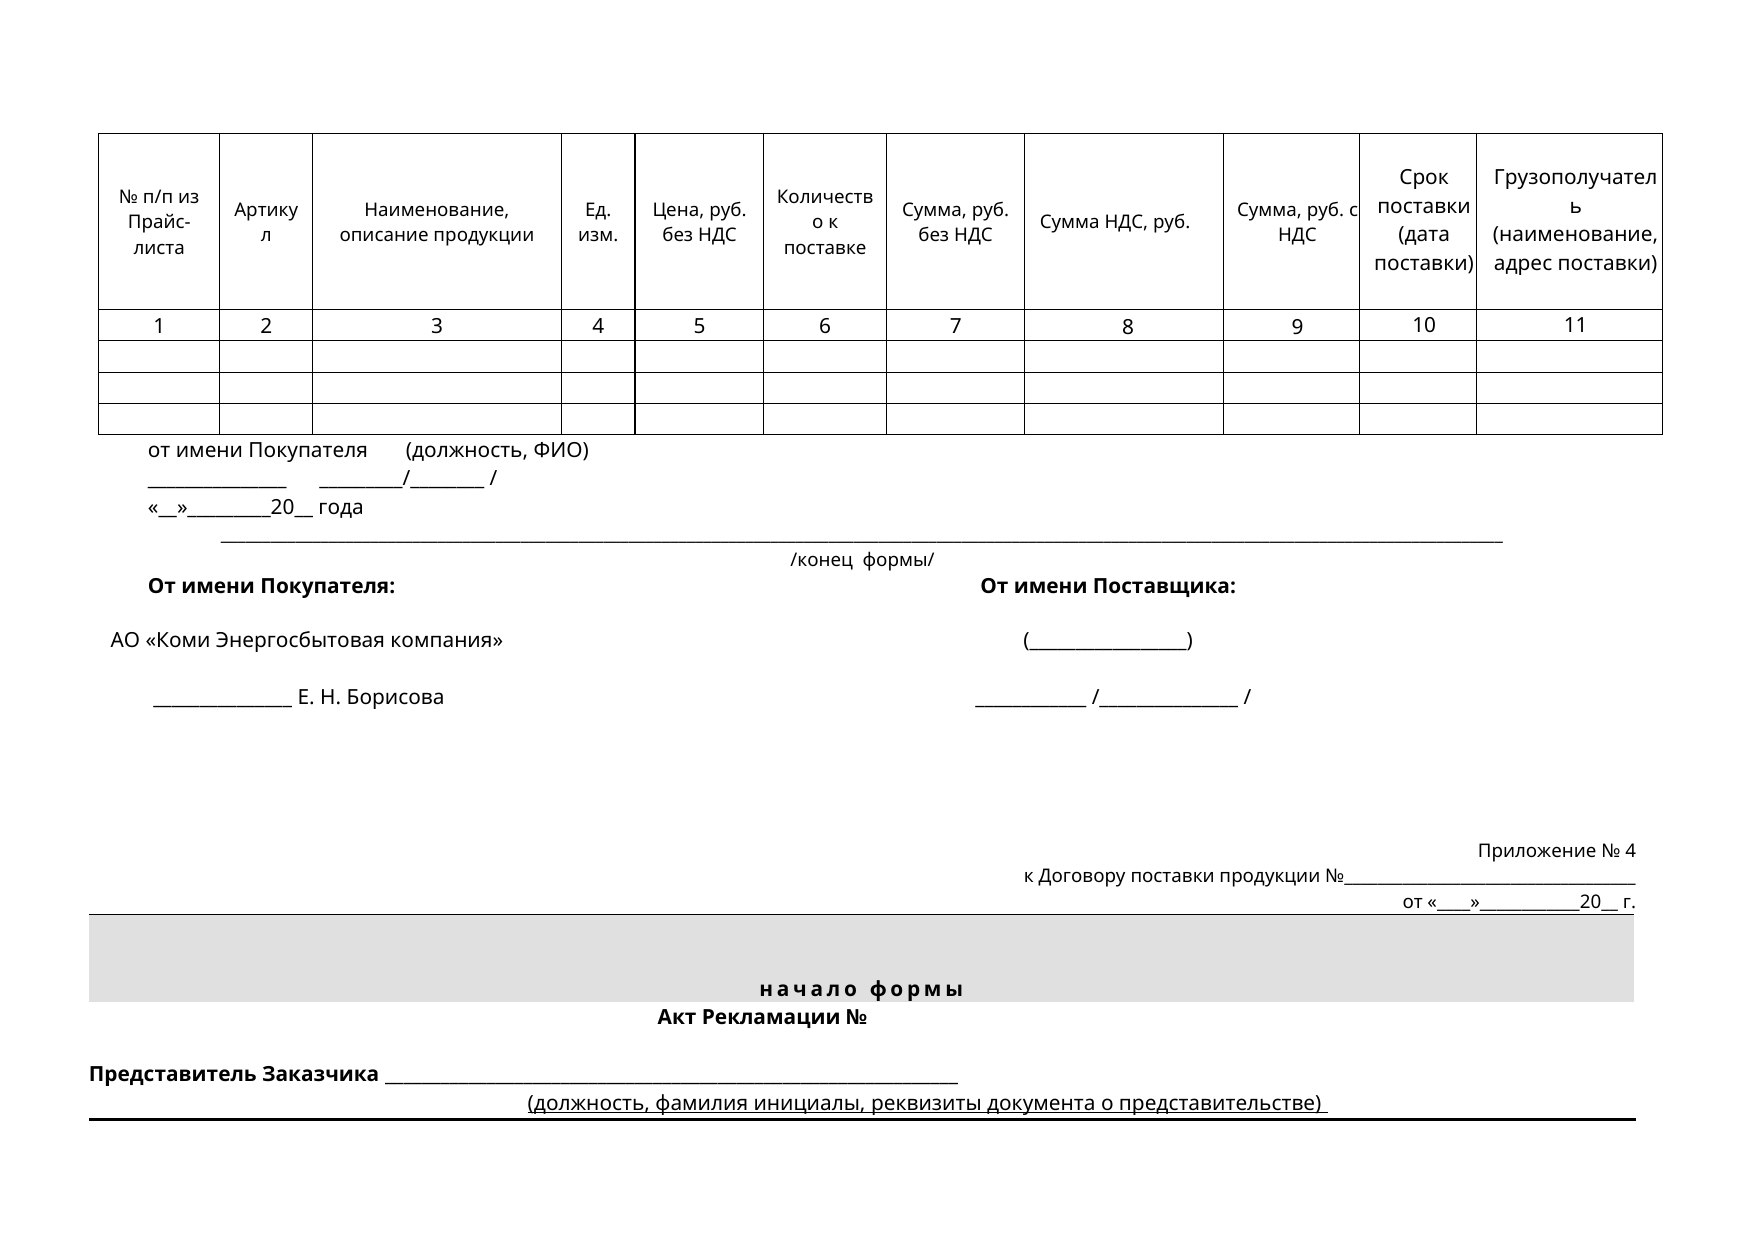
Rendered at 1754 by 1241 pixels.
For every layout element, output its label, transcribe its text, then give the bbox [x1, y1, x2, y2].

text _______________ _________/________ / [89, 463, 1636, 492]
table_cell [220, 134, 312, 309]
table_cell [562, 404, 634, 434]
title /конец формы/ [89, 546, 1636, 571]
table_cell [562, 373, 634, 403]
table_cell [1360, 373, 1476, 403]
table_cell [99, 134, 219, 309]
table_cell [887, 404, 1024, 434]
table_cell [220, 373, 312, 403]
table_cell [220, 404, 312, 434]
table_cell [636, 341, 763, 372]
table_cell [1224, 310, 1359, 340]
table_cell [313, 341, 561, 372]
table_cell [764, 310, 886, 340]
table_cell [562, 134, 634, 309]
text _______________ Е. Н. Борисова ____________ /_______________ / [89, 682, 1624, 710]
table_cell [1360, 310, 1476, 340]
text от имени Покупателя (должность, ФИО) [89, 435, 1636, 463]
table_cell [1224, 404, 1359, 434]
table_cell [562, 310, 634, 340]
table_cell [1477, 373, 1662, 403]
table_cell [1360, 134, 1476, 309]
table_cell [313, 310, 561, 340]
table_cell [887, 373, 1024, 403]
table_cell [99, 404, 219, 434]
text Приложение № 4 [89, 837, 1636, 863]
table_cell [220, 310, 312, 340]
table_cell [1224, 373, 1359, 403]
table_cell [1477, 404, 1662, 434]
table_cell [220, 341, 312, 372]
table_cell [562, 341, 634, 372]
text от «____»____________20__ г. [89, 888, 1636, 914]
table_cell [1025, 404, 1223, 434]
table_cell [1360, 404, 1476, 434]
text Представитель Заказчика ______________________________________________________________ [89, 1059, 1636, 1088]
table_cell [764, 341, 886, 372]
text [89, 1088, 1636, 1118]
text начало формы [89, 971, 1634, 1002]
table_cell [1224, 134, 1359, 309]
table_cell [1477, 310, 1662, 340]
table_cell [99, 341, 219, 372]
text АО «Коми Энергосбытовая компания» (_________________) [89, 625, 1636, 653]
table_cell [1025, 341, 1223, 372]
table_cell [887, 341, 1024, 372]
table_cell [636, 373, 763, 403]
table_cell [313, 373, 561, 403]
title __________________________________________________________________________________________________________________________________________________________ [89, 520, 1636, 546]
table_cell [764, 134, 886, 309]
text «__»_________20__ года [89, 492, 1636, 520]
text Акт Рекламации № [89, 1002, 1636, 1031]
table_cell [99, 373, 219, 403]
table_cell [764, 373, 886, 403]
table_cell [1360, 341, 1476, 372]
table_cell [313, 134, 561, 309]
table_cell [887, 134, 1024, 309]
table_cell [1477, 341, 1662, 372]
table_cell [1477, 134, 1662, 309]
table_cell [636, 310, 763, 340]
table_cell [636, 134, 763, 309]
text к Договору поставки продукции №___________________________________ [89, 863, 1636, 888]
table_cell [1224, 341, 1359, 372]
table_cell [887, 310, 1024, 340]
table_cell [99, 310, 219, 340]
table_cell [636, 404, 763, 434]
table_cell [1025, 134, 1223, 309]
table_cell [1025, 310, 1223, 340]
text От имени Покупателя: От имени Поставщика: [89, 571, 1624, 600]
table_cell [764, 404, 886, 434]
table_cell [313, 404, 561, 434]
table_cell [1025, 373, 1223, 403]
